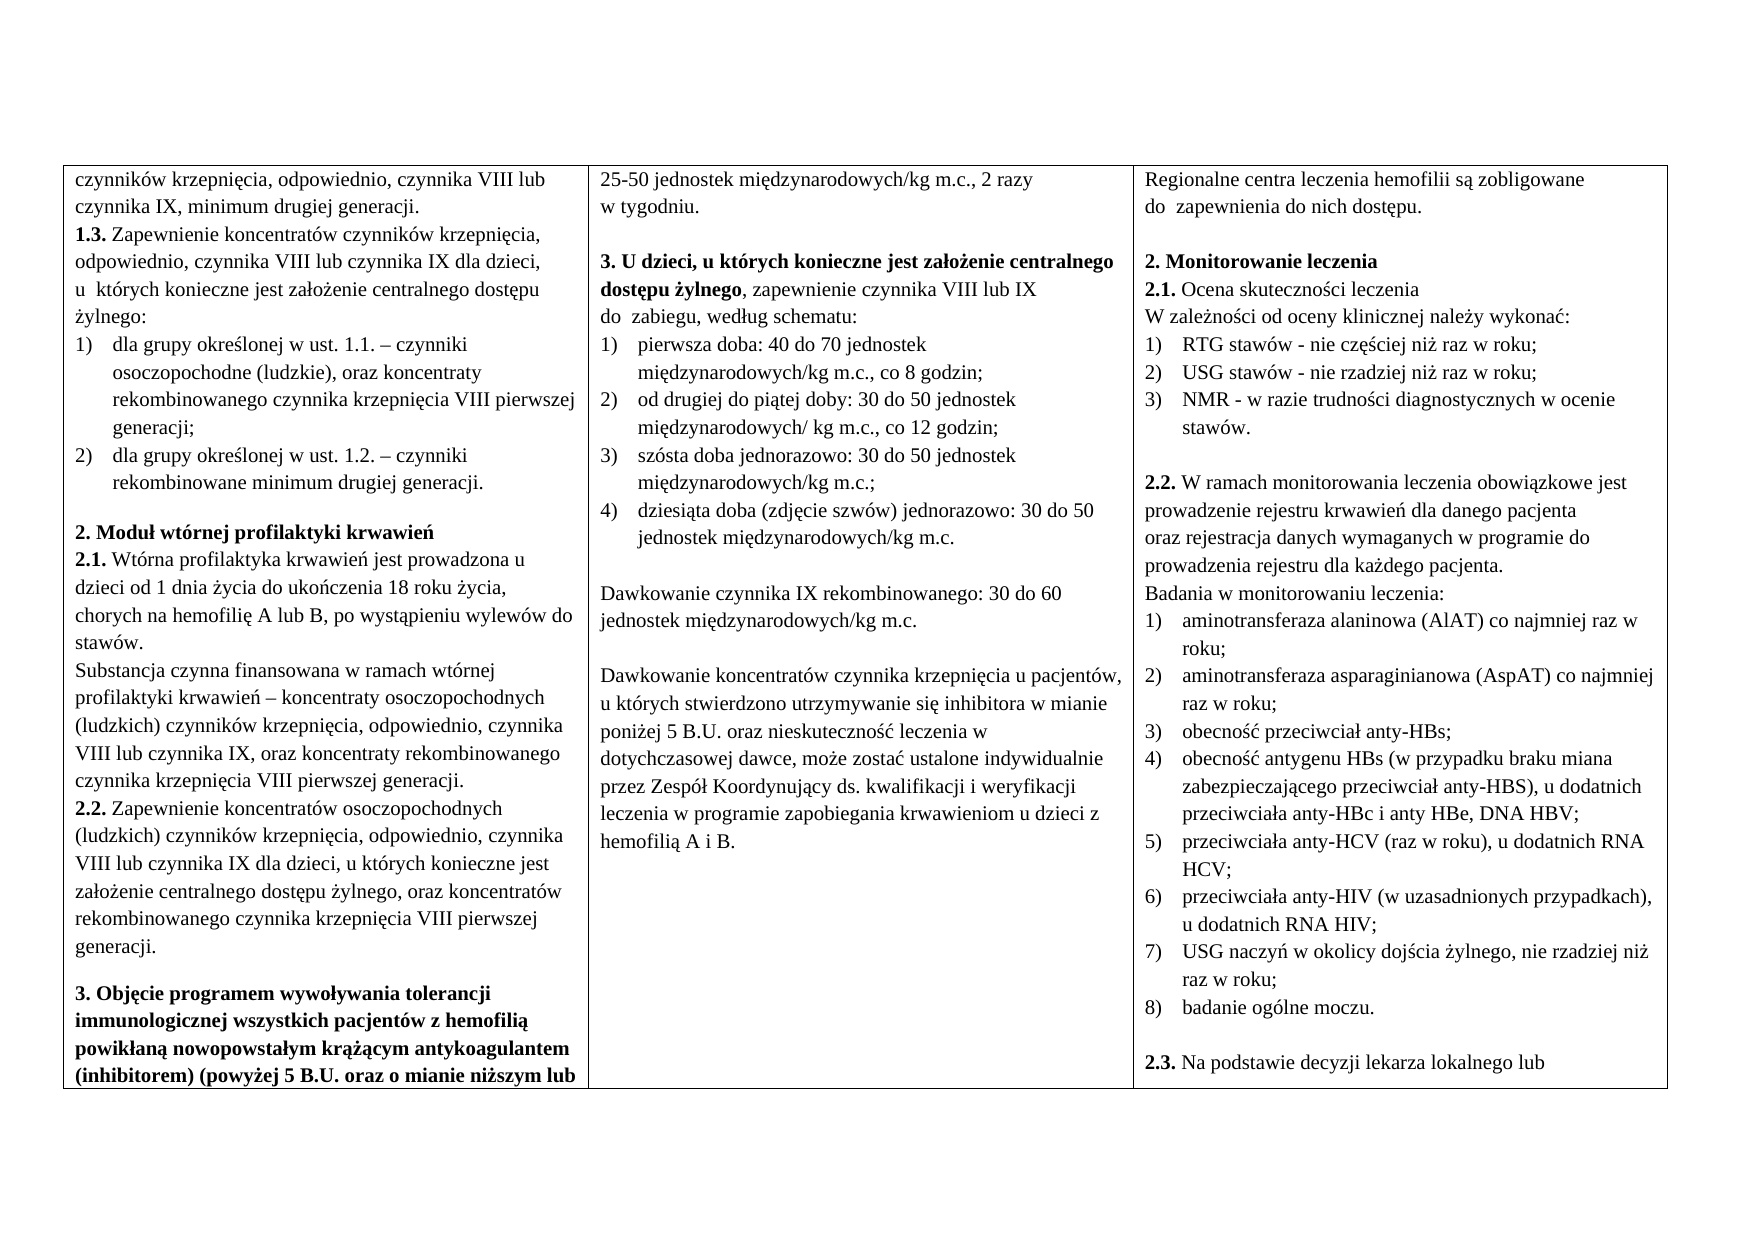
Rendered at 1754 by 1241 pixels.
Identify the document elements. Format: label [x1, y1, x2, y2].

table_cell [64, 166, 588, 1087]
table_cell [589, 166, 1133, 1087]
table_cell [1134, 166, 1667, 1087]
